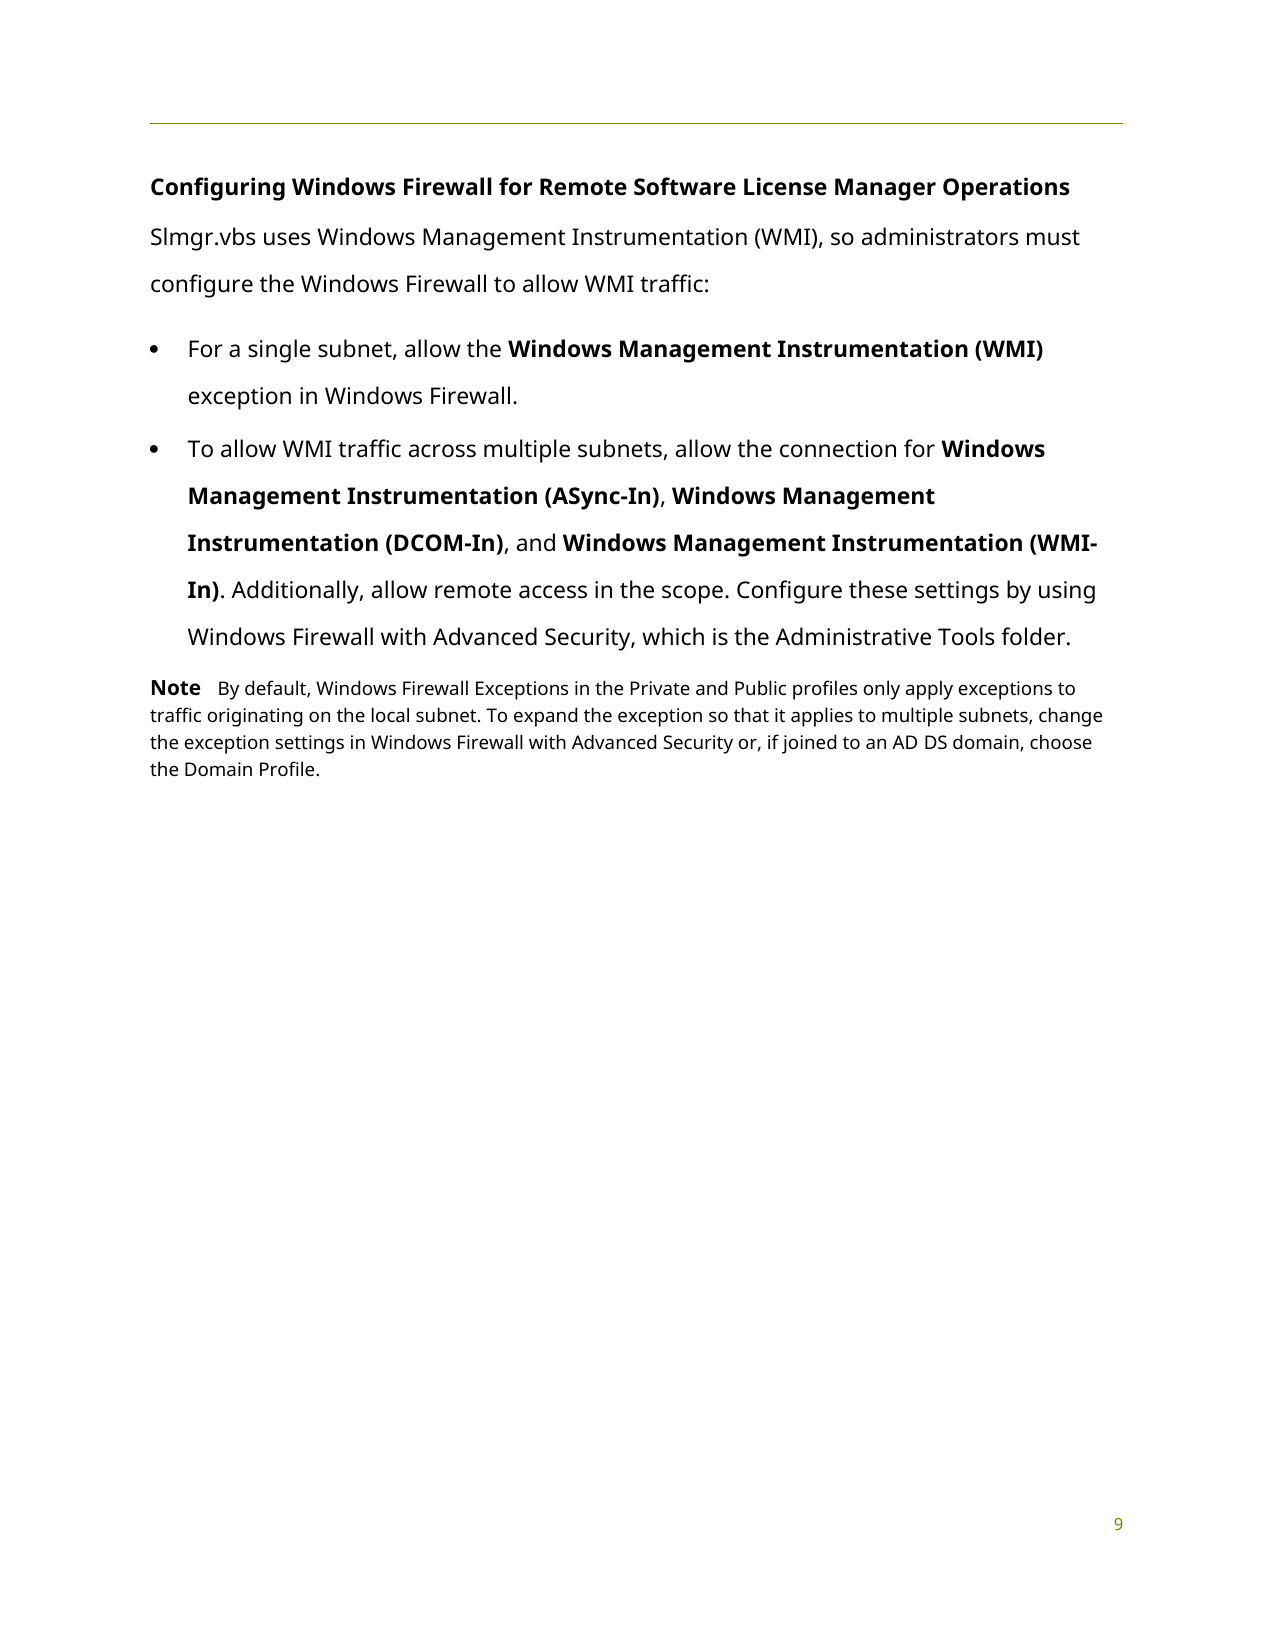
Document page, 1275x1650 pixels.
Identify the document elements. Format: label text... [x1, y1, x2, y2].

subtitle Configuring Windows Firewall for Remote Software License Manager Operations [150, 171, 1125, 202]
text Slmgr.vbs uses Windows Management Instrumentation (WMI), so administrators must configure the Windows Firewall to allow WMI traffic: [150, 221, 1125, 299]
list For a single subnet, allow the Windows Management Instrumentation (WMI) exception in Windows Firewall. [150, 333, 1125, 411]
text Note By default, Windows Firewall Exceptions in the Private and Public profiles only apply exceptions to traffic originating on the local subnet. To expand the exception so that it applies to multiple subnets, change the exception settings in Windows Firewall with Advanced Security or, if joined to an AD DS domain, choose the Domain Profile. [150, 674, 1125, 782]
list To allow WMI traffic across multiple subnets, allow the connection for Windows Management Instrumentation (ASync-In), Windows Management Instrumentation (DCOM-In), and Windows Management Instrumentation (WMI-In). Additionally, allow remote access in the scope. Configure these settings by using Windows Firewall with Advanced Security, which is the Administrative Tools folder. [150, 433, 1125, 652]
